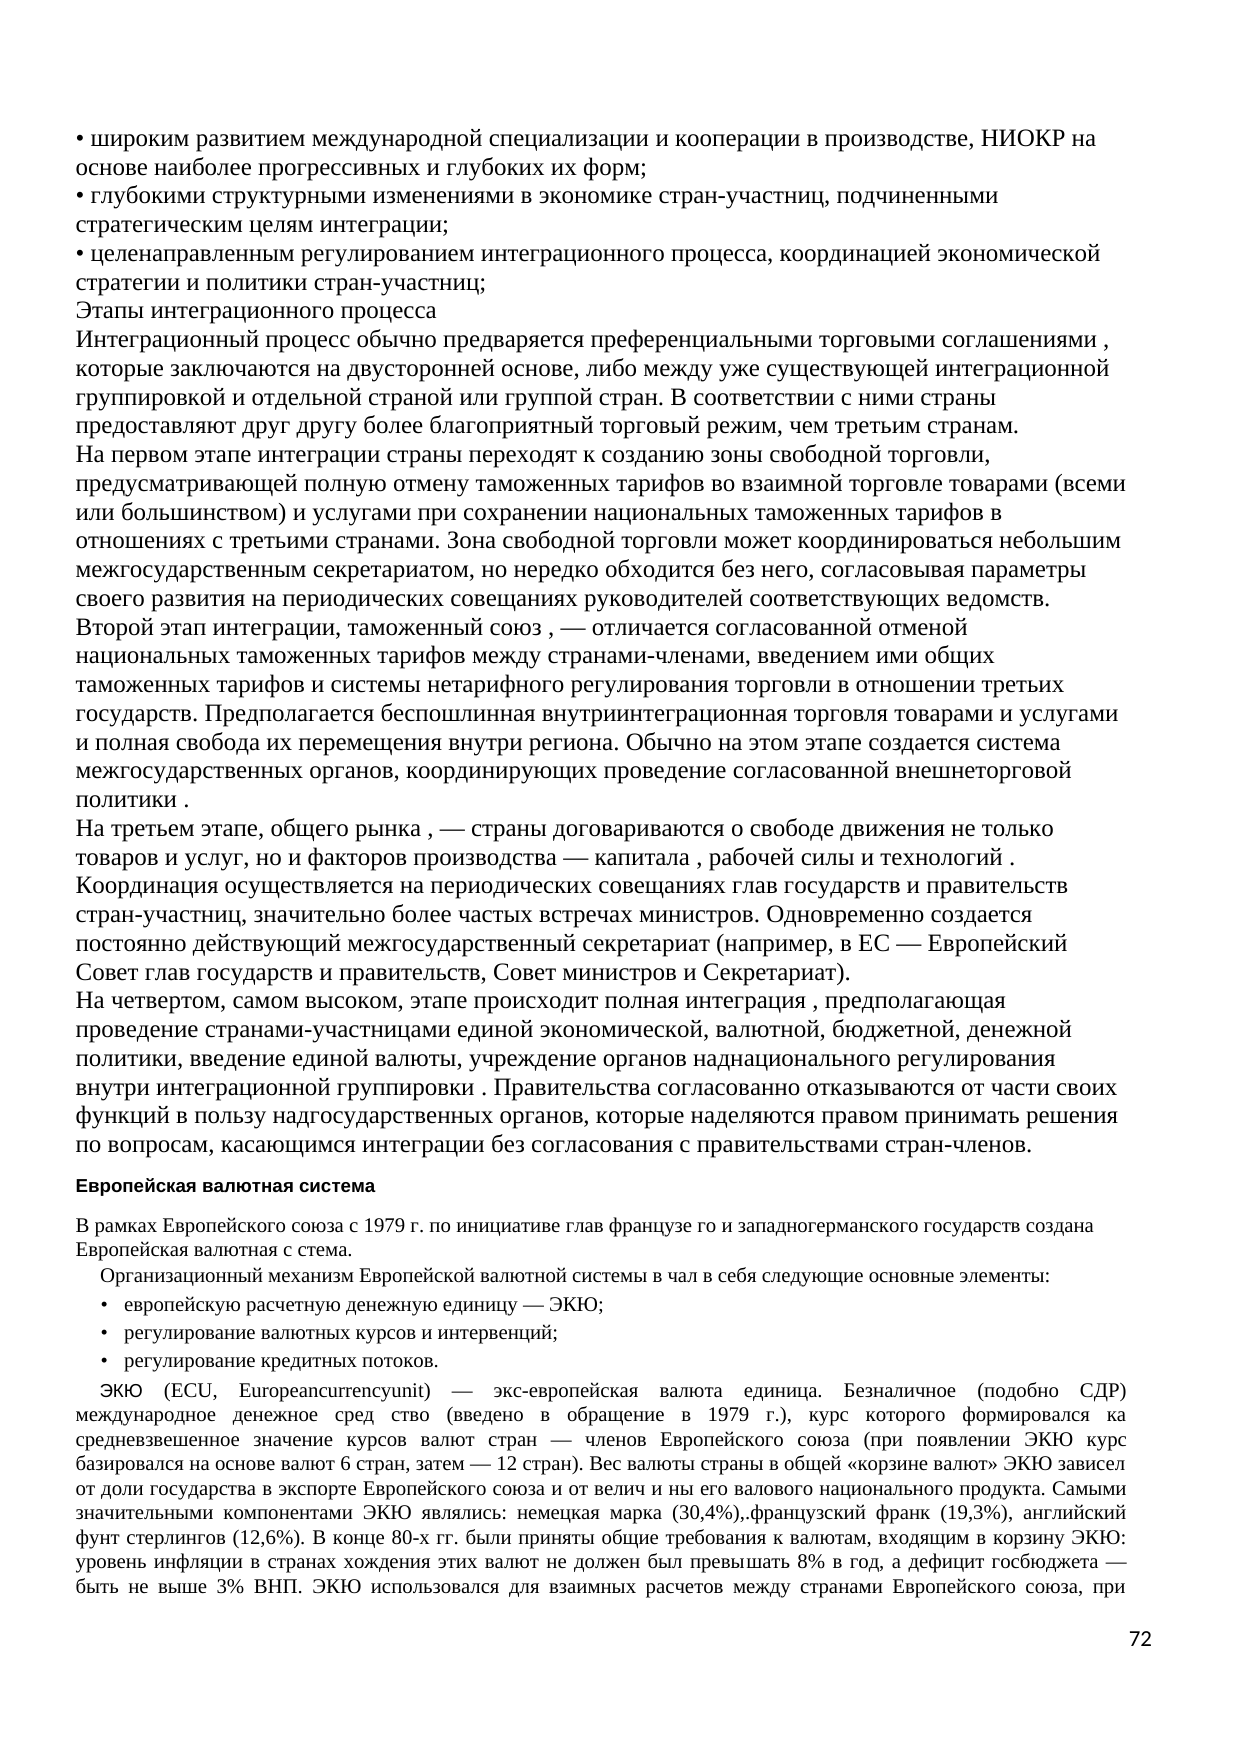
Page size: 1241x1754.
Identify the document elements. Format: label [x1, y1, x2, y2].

table_header [74, 118, 1129, 1603]
